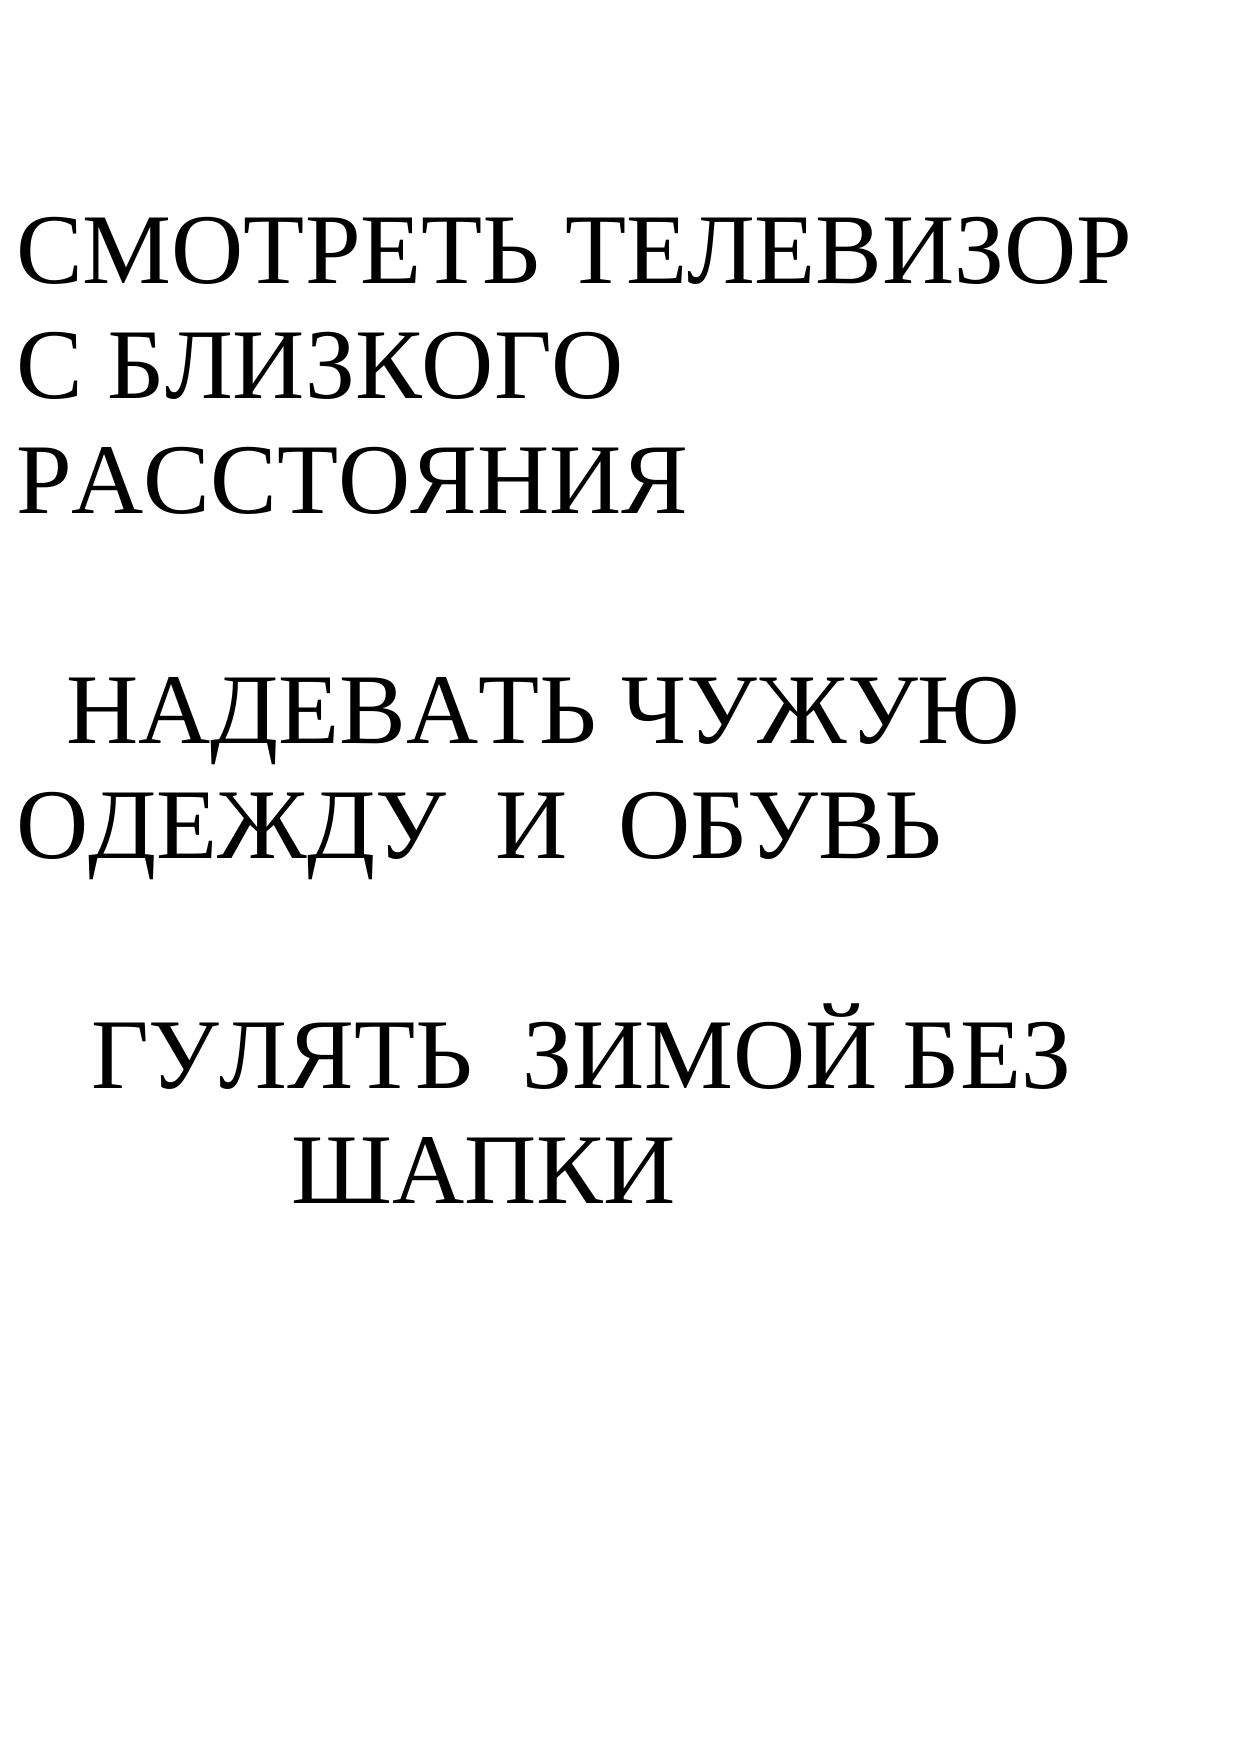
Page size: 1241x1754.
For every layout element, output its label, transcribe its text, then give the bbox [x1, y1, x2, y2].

text ШАПКИ [16, 1110, 1165, 1225]
text НАДЕВАТЬ ЧУЖУЮ ОДЕЖДУ И ОБУВЬ [16, 650, 1165, 880]
text ГУЛЯТЬ ЗИМОЙ БЕЗ [16, 995, 1165, 1110]
text СМОТРЕТЬ ТЕЛЕВИЗОР С БЛИЗКОГО РАССТОЯНИЯ [16, 190, 1165, 535]
